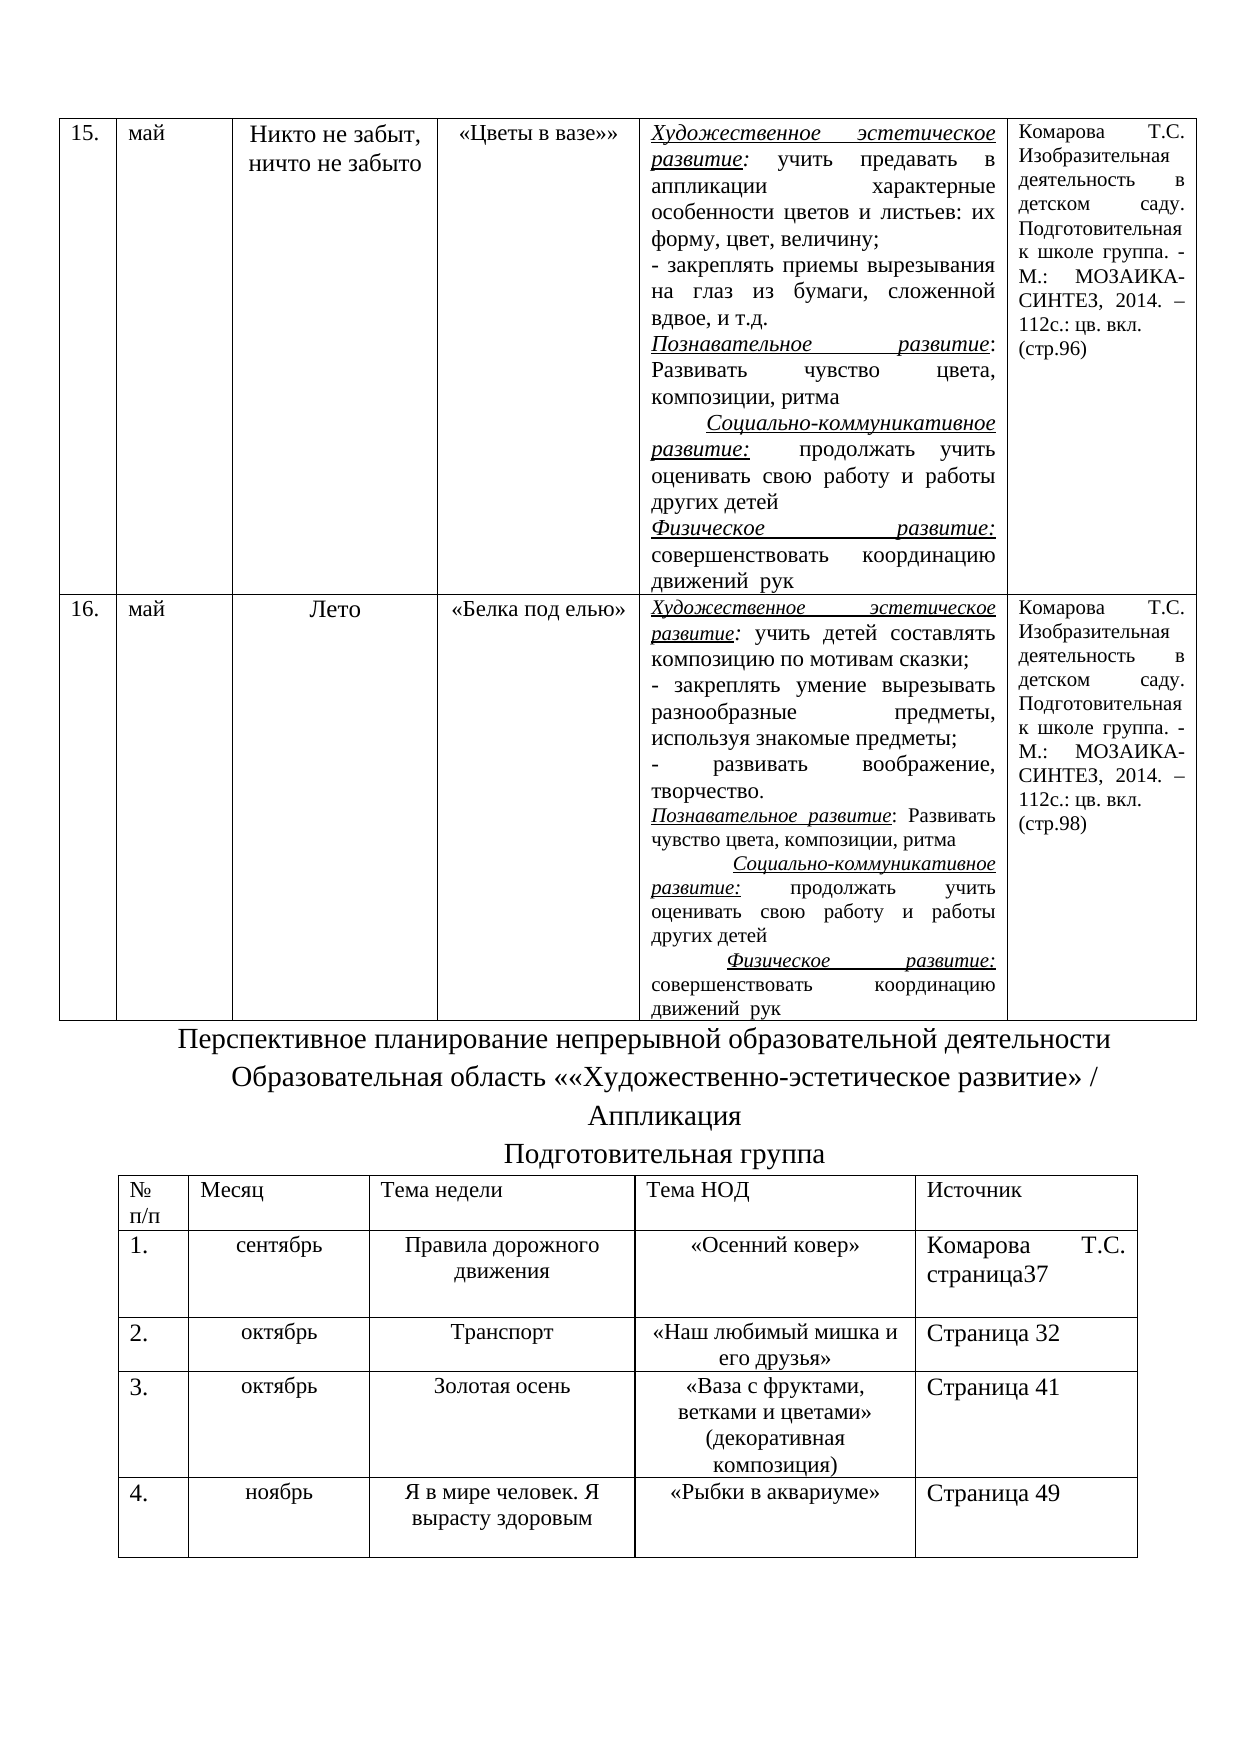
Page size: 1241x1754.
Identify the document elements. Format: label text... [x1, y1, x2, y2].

table_cell май [117, 119, 232, 593]
table_header № п/п [119, 1176, 188, 1229]
table_cell 15. [60, 119, 116, 593]
table_header Источник [916, 1176, 1137, 1229]
table_cell ноябрь [189, 1478, 369, 1557]
table_cell Золотая осень [370, 1372, 634, 1477]
text Образовательная область ««Художественно-эстетическое развитие» / Аппликация [177, 1059, 1152, 1131]
table_cell Никто не забыт, ничто не забыто [233, 119, 437, 593]
table_cell «Цветы в вазе»» [438, 119, 639, 593]
table_cell 16. [60, 595, 116, 1020]
table_cell «Наш любимый мишка и его друзья» [636, 1318, 915, 1371]
table_cell октябрь [189, 1372, 369, 1477]
table_cell май [117, 595, 232, 1020]
table_header Месяц [189, 1176, 369, 1229]
table_cell Комарова Т.С. Изобразительная деятельность в детском саду. Подготовительная к школе группа. -М.: МОЗАИКА-СИНТЕЗ, 2014. – 112с.: цв. вкл. (стр.98) [1008, 595, 1196, 1020]
table_cell «Белка под елью» [438, 595, 639, 1020]
table_cell «Осенний ковер» [636, 1231, 915, 1317]
table_cell Страница 32 [916, 1318, 1137, 1371]
table_cell 3. [119, 1372, 188, 1477]
table_header Тема недели [370, 1176, 634, 1229]
text Подготовительная группа [177, 1136, 1152, 1170]
table_cell Правила дорожного движения [370, 1231, 634, 1317]
table_cell 2. [119, 1318, 188, 1371]
table_cell Лето [233, 595, 437, 1020]
table_cell 1. [119, 1231, 188, 1317]
table_cell Я в мире человек. Я вырасту здоровым [370, 1478, 634, 1557]
table_cell «Ваза с фруктами, ветками и цветами» (декоративная композиция) [636, 1372, 915, 1477]
table_cell Художественное эстетическое развитие: учить предавать в аппликации характерные особенности цветов и листьев: их форму, цвет, величину; - закреплять приемы вырезывания на глаз из бумаги, сложенной вдвое, и т.д. Познавательное развитие: Развивать чувство цвета, композиции, ритма Социально-коммуникативное развитие: продолжать учить оценивать свою работу и работы других детей Физическое развитие: совершенствовать координацию движений рук [640, 119, 1007, 593]
table_cell Страница 41 [916, 1372, 1137, 1477]
table_cell Комарова Т.С. Изобразительная деятельность в детском саду. Подготовительная к школе группа. -М.: МОЗАИКА-СИНТЕЗ, 2014. – 112с.: цв. вкл. (стр.96) [1008, 119, 1196, 593]
table_cell Художественное эстетическое развитие: учить детей составлять композицию по мотивам сказки; - закреплять умение вырезывать разнообразные предметы, используя знакомые предметы; - развивать воображение, творчество. Познавательное развитие: Развивать чувство цвета, композиции, ритма Социально-коммуникативное развитие: продолжать учить оценивать свою работу и работы других детей Физическое развитие: совершенствовать координацию движений рук [640, 595, 1007, 1020]
table_cell 4. [119, 1478, 188, 1557]
table_cell октябрь [189, 1318, 369, 1371]
text Перспективное планирование непрерывной образовательной деятельности [177, 1021, 1152, 1054]
table_cell «Рыбки в аквариуме» [636, 1478, 915, 1557]
table_cell Комарова Т.С. страница37 [916, 1231, 1137, 1317]
table_cell сентябрь [189, 1231, 369, 1317]
table_header Тема НОД [636, 1176, 915, 1229]
table_cell Транспорт [370, 1318, 634, 1371]
table_cell Страница 49 [916, 1478, 1137, 1557]
